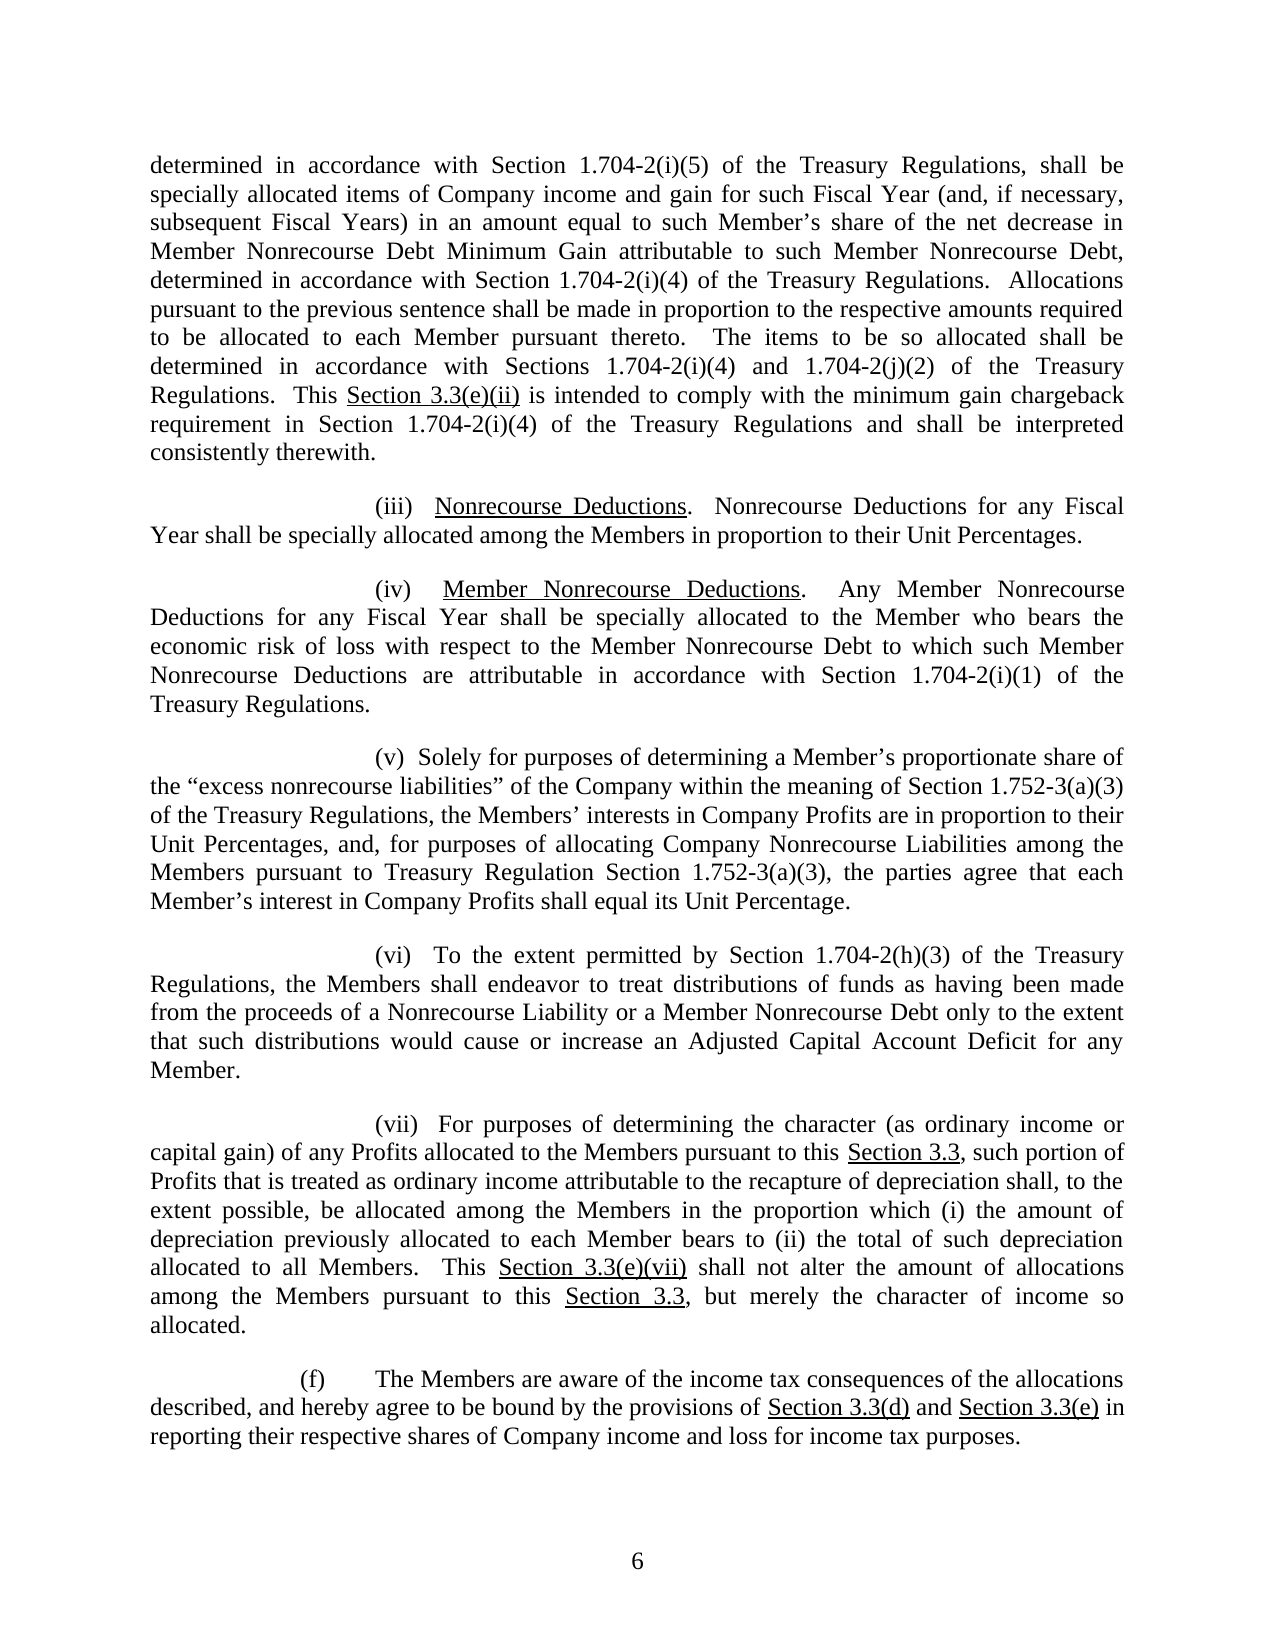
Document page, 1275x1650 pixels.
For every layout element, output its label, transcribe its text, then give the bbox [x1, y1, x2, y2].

text (v) Solely for purposes of determining a Member’s proportionate share of the “excess nonrecourse liabilities” of the Company within the meaning of Section 1.752-3(a)(3) of the Treasury Regulations, the Members’ interests in Company Profits are in proportion to their Unit Percentages, and, for purposes of allocating Company Nonrecourse Liabilities among the Members pursuant to Treasury Regulation Section 1.752-3(a)(3), the parties agree that each Member’s interest in Company Profits shall equal its Unit Percentage. [150, 742, 1125, 915]
text (iv) Member Nonrecourse Deductions. Any Member Nonrecourse Deductions for any Fiscal Year shall be specially allocated to the Member who bears the economic risk of loss with respect to the Member Nonrecourse Debt to which such Member Nonrecourse Deductions are attributable in accordance with Section 1.704-2(i)(1) of the Treasury Regulations. [150, 574, 1125, 717]
text (f) The Members are aware of the income tax consequences of the allocations described, and hereby agree to be bound by the provisions of Section 3.3(d) and Section 3.3(e) in reporting their respective shares of Company income and loss for income tax purposes. [150, 1364, 1125, 1450]
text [150, 150, 1125, 466]
text (vi) To the extent permitted by Section 1.704-2(h)(3) of the Treasury Regulations, the Members shall endeavor to treat distributions of funds as having been made from the proceeds of a Nonrecourse Liability or a Member Nonrecourse Debt only to the extent that such distributions would cause or increase an Adjusted Capital Account Deficit for any Member. [150, 940, 1125, 1084]
text (vii) For purposes of determining the character (as ordinary income or capital gain) of any Profits allocated to the Members pursuant to this Section 3.3, such portion of Profits that is treated as ordinary income attributable to the recapture of depreciation shall, to the extent possible, be allocated among the Members in the proportion which (i) the amount of depreciation previously allocated to each Member bears to (ii) the total of such depreciation allocated to all Members. This Section 3.3(e)(vii) shall not alter the amount of allocations among the Members pursuant to this Section 3.3, but merely the character of income so allocated. [150, 1109, 1125, 1339]
text (iii) Nonrecourse Deductions. Nonrecourse Deductions for any Fiscal Year shall be specially allocated among the Members in proportion to their Unit Percentages. [150, 491, 1125, 549]
